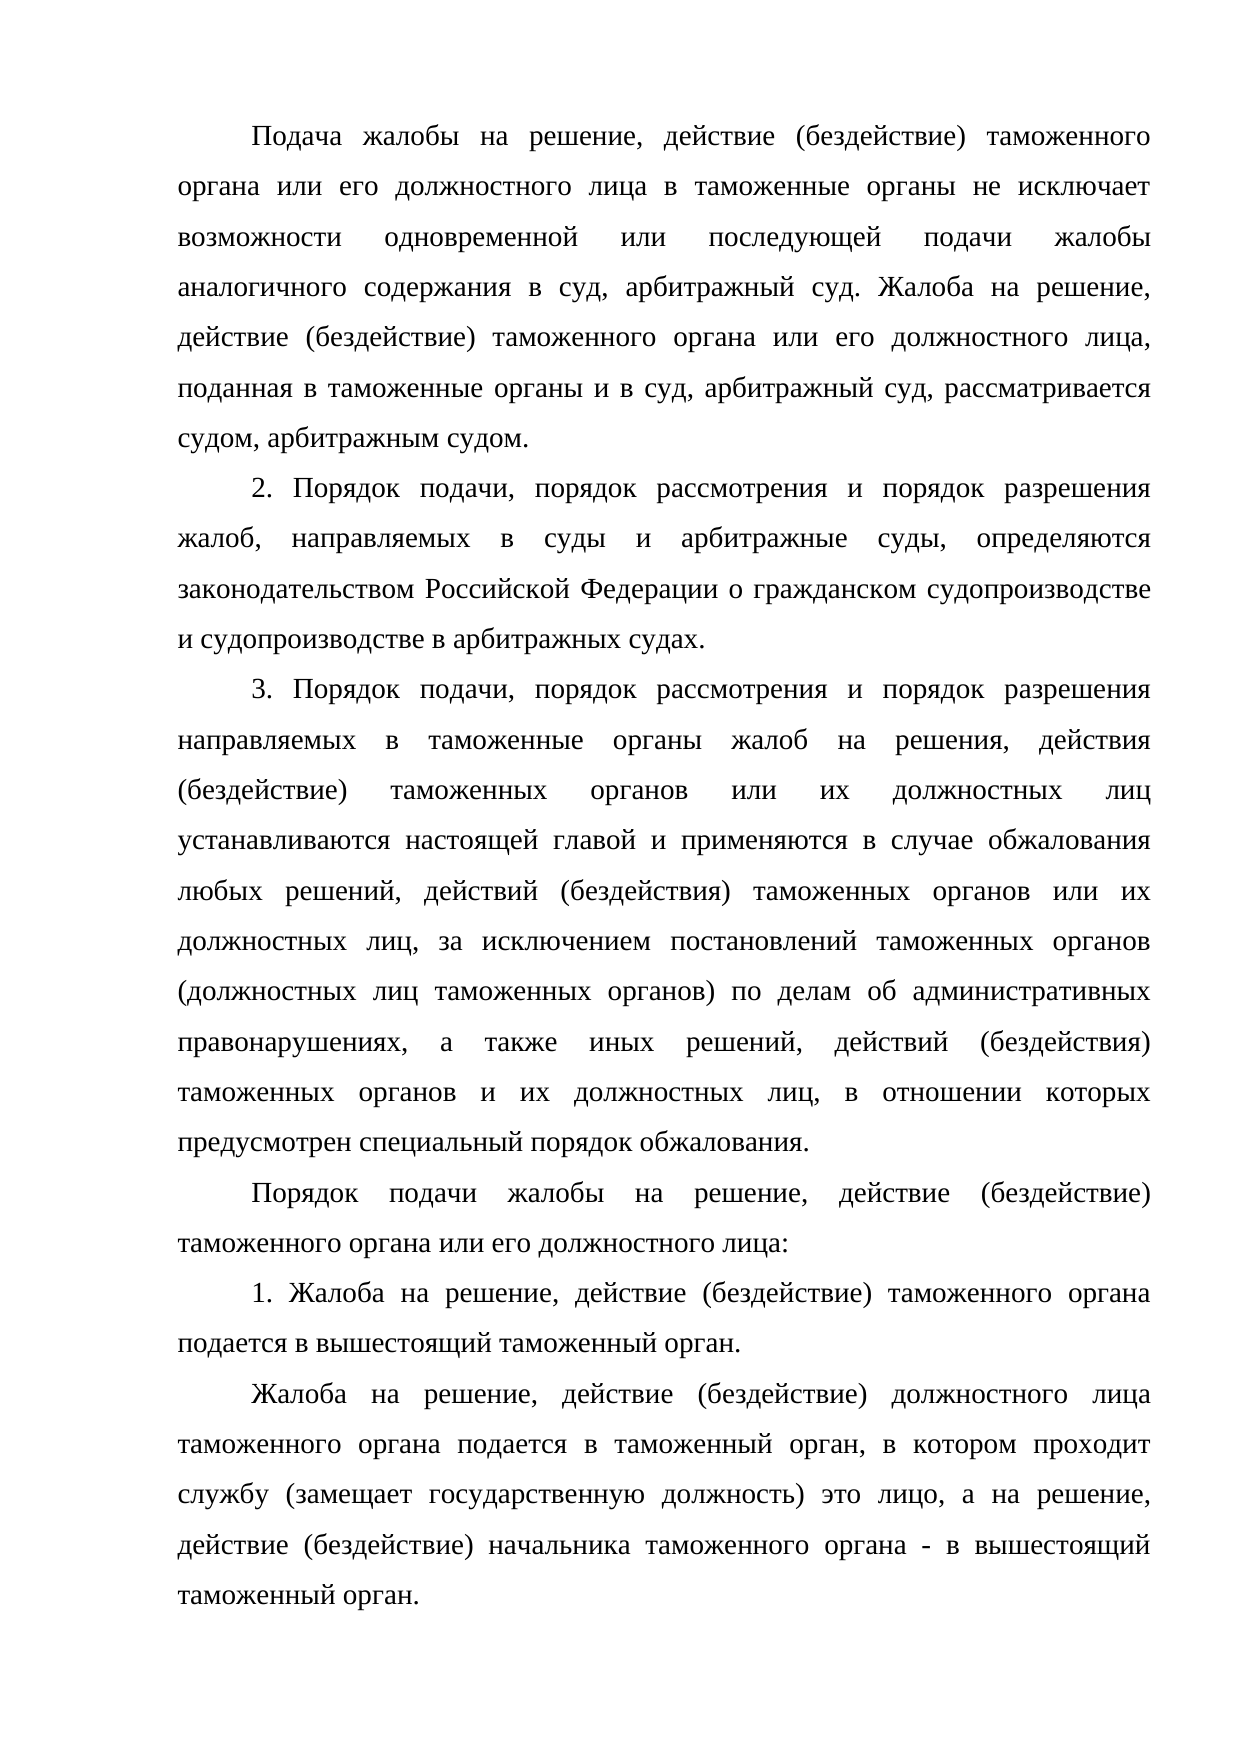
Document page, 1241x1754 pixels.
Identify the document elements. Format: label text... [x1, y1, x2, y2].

text Порядок подачи жалобы на решение, действие (бездействие) таможенного органа или его должностного лица: [177, 1175, 1152, 1258]
text Жалоба на решение, действие (бездействие) должностного лица таможенного органа подается в таможенный орган, в котором проходит службу (замещает государственную должность) это лицо, а на решение, действие (бездействие) начальника таможенного органа - в вышестоящий таможенный орган. [177, 1376, 1152, 1611]
text 1. Жалоба на решение, действие (бездействие) таможенного органа подается в вышестоящий таможенный орган. [177, 1275, 1152, 1359]
text Подача жалобы на решение, действие (бездействие) таможенного органа или его должностного лица в таможенные органы не исключает возможности одновременной или последующей подачи жалобы аналогичного содержания в суд, арбитражный суд. Жалоба на решение, действие (бездействие) таможенного органа или его должностного лица, поданная в таможенные органы и в суд, арбитражный суд, рассматривается судом, арбитражным судом. [177, 118, 1152, 453]
text 2. Порядок подачи, порядок рассмотрения и порядок разрешения жалоб, направляемых в суды и арбитражные суды, определяются законодательством Российской Федерации о гражданском судопроизводстве и судопроизводстве в арбитражных судах. [177, 470, 1152, 655]
text 3. Порядок подачи, порядок рассмотрения и порядок разрешения направляемых в таможенные органы жалоб на решения, действия (бездействие) таможенных органов или их должностных лиц устанавливаются настоящей главой и применяются в случае обжалования любых решений, действий (бездействия) таможенных органов или их должностных лиц, за исключением постановлений таможенных органов (должностных лиц таможенных органов) по делам об административных правонарушениях, а также иных решений, действий (бездействия) таможенных органов и их должностных лиц, в отношении которых предусмотрен специальный порядок обжалования. [177, 672, 1152, 1158]
